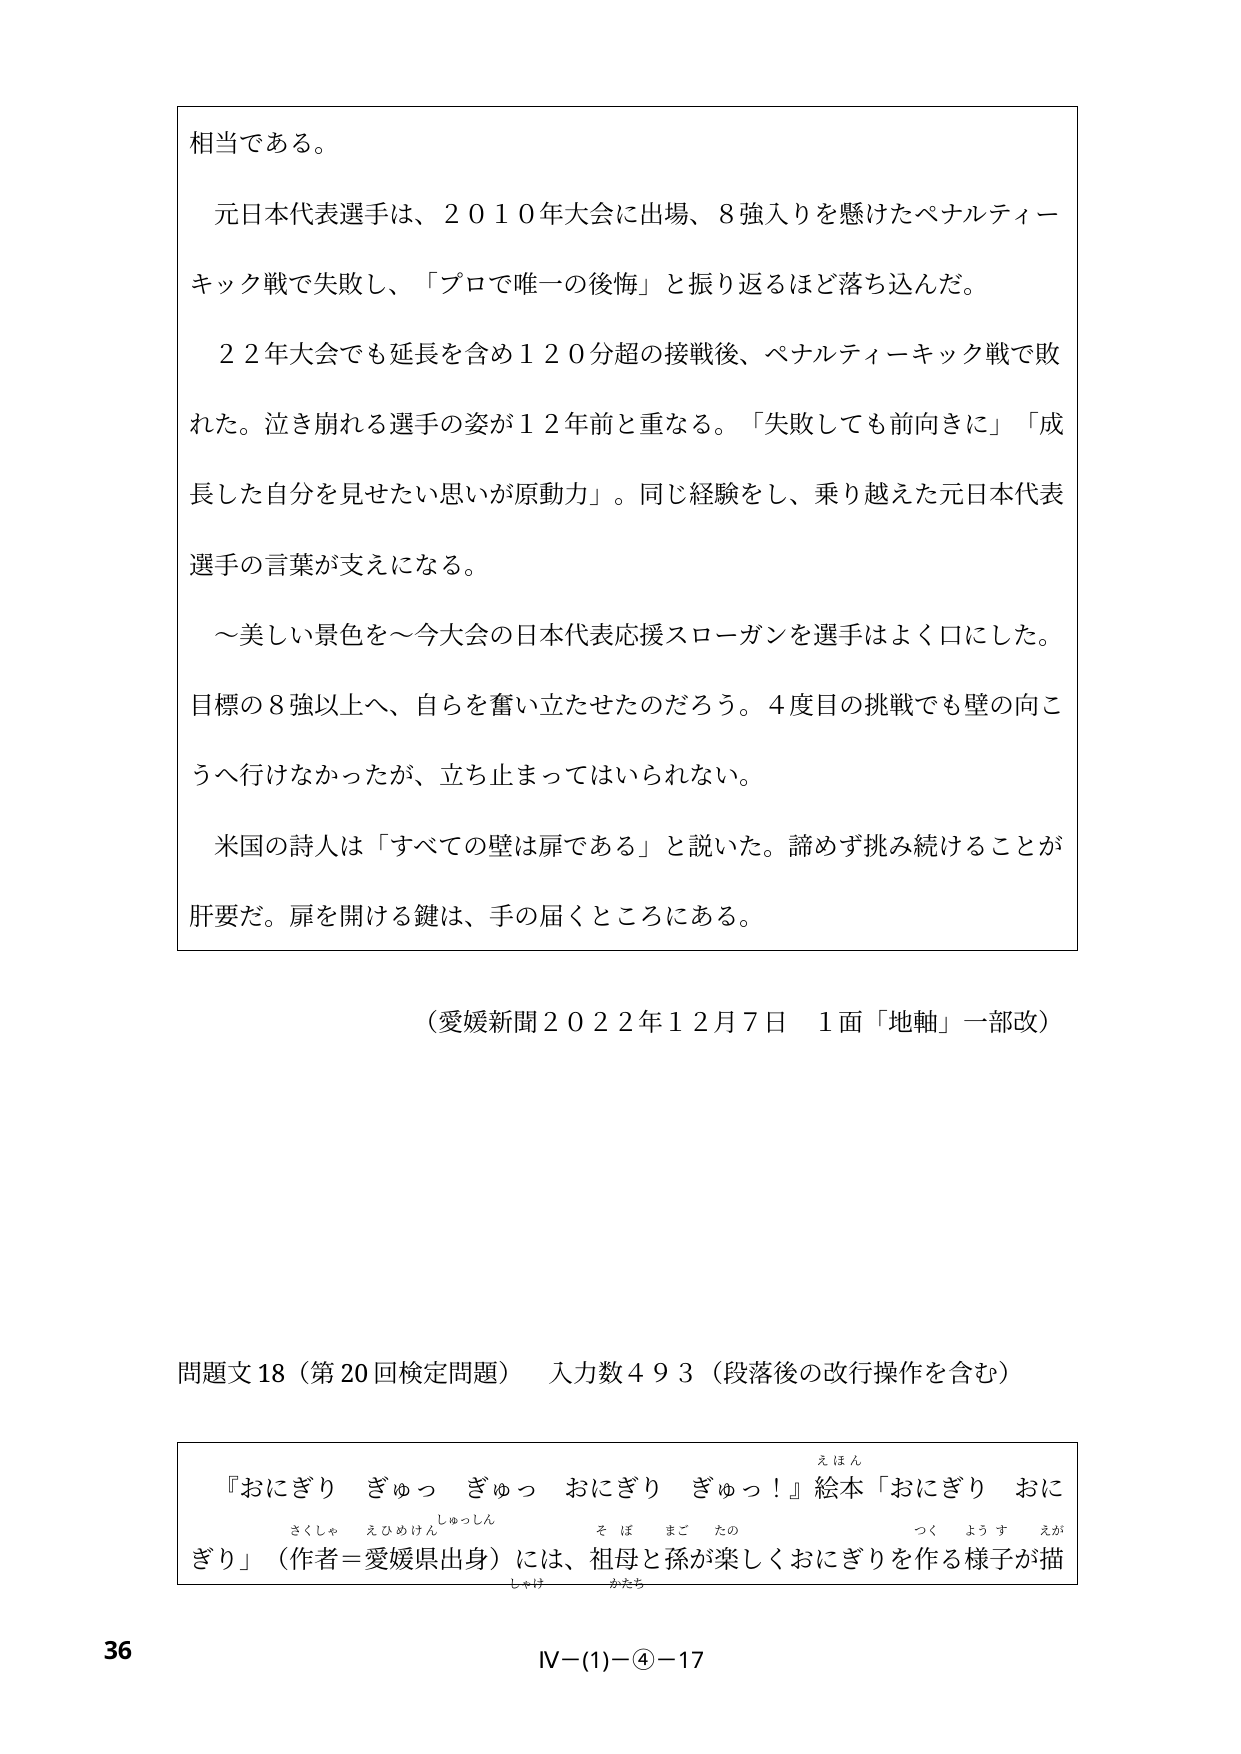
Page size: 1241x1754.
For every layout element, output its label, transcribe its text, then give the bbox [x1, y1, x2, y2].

text （愛媛新聞２０２２年１２月７日 １面「地軸」一部改） [177, 986, 1063, 1056]
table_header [178, 1443, 1077, 1583]
text 問題文18（第20回検定問題） 入力数４９３（段落後の改行操作を含む） [177, 1337, 1063, 1407]
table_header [178, 107, 1077, 949]
